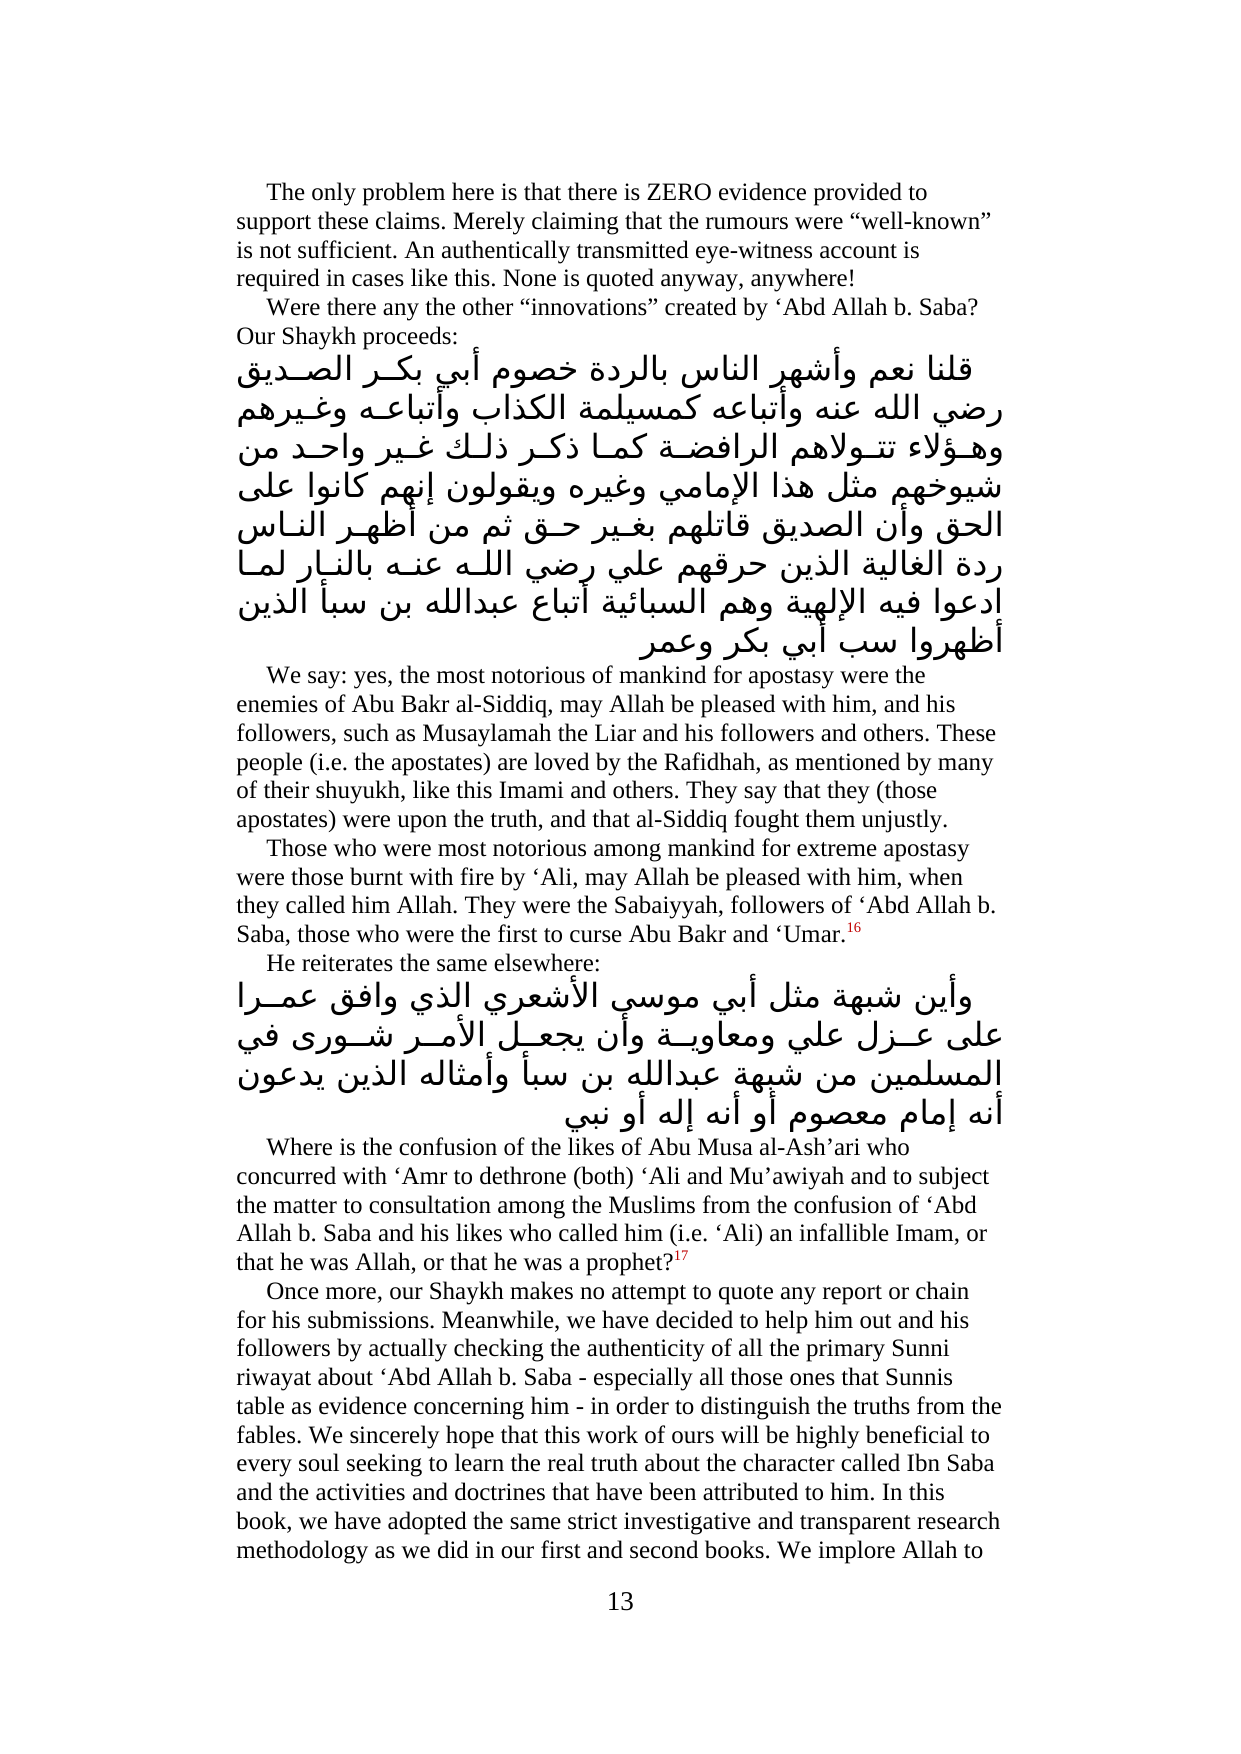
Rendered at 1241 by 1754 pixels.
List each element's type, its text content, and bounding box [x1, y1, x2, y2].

text The only problem here is that there is ZERO evidence provided to support these claims. Merely claiming that the rumours were “well-known” is not sufficient. An authentically transmitted eye-witness account is required in cases like this. None is quoted anyway, anywhere! [236, 177, 1004, 292]
text Were there any the other “innovations” created by ‘Abd Allah b. Saba? Our Shaykh proceeds: [236, 292, 1004, 350]
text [236, 1276, 1004, 1563]
text He reiterates the same elsewhere: [236, 948, 1004, 977]
text وأين شبهة مثل أبي موسى الأشعري الذي وافق عمرا على عزل علي ومعاوية وأن يجعل الأمر شورى في المسلمين من شبهة عبدالله بن سبأ وأمثاله الذين يدعون أنه إمام معصوم أو أنه إله أو نبي [236, 977, 1004, 1132]
text We say: yes, the most notorious of mankind for apostasy were the enemies of Abu Bakr al-Siddiq, may Allah be pleased with him, and his followers, such as Musaylamah the Liar and his followers and others. These people (i.e. the apostates) are loved by the Rafidhah, as mentioned by many of their shuyukh, like this Imami and others. They say that they (those apostates) were upon the truth, and that al-Siddiq fought them unjustly. [236, 661, 1004, 833]
text Where is the confusion of the likes of Abu Musa al-Ash’ari who concurred with ‘Amr to dethrone (both) ‘Ali and Mu’awiyah and to subject the matter to consultation among the Muslims from the confusion of ‘Abd Allah b. Saba and his likes who called him (i.e. ‘Ali) an infallible Imam, or that he was Allah, or that he was a prophet?17 [236, 1132, 1004, 1276]
text قلنا نعم وأشهر الناس بالردة خصوم أبي بكر الصديق رضي الله عنه وأتباعه كمسيلمة الكذاب وأتباعه وغيرهم وهؤلاء تتولاهم الرافضة كما ذكر ذلك غير واحد من شيوخهم مثل هذا الإمامي وغيره ويقولون إنهم كانوا على الحق وأن الصديق قاتلهم بغير حق ثم من أظهر الناس ردة الغالية الذين حرقهم علي رضي الله عنه بالنار لما ادعوا فيه الإلهية وهم السبائية أتباع عبدالله بن سبأ الذين أظهروا سب أبي بكر وعمر [236, 350, 1004, 661]
text Those who were most notorious among mankind for extreme apostasy were those burnt with fire by ‘Ali, may Allah be pleased with him, when they called him Allah. They were the Sabaiyyah, followers of ‘Abd Allah b. Saba, those who were the first to curse Abu Bakr and ‘Umar.16 [236, 833, 1004, 948]
